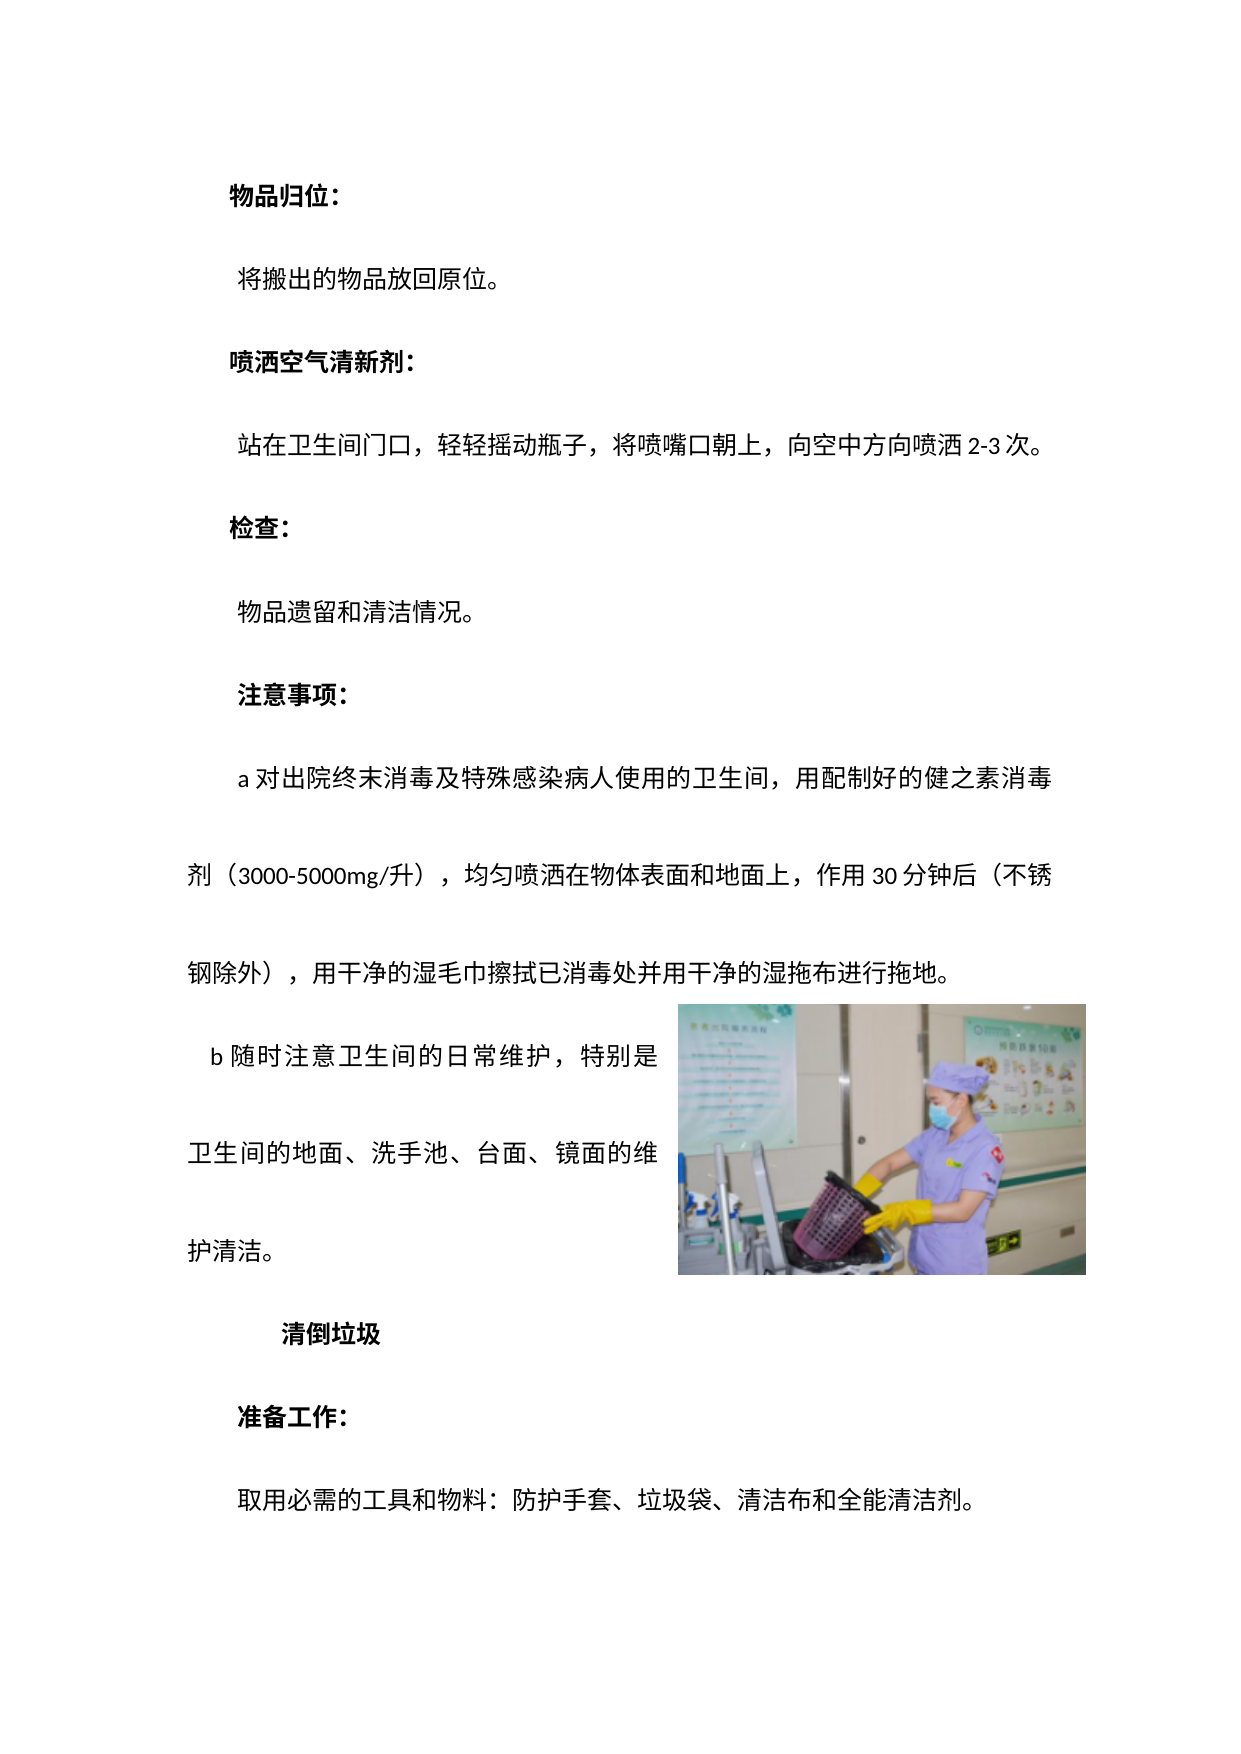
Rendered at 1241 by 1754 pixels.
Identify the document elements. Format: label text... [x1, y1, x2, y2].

text 将搬出的物品放回原位。 [187, 245, 1053, 310]
text 准备工作： [187, 1383, 1053, 1448]
picture [678, 1004, 1086, 1275]
text 喷洒空气清新剂： [229, 328, 1053, 393]
text 注意事项： [187, 661, 1053, 726]
text 检查： [229, 494, 1053, 559]
text a对出院终末消毒及特殊感染病人使用的卫生间，用配制好的健之素消毒剂（3000-5000mg/升），均匀喷洒在物体表面和地面上，作用30分钟后（不锈钢除外），用干净的湿毛巾擦拭已消毒处并用干净的湿拖布进行拖地。 [187, 744, 1053, 1004]
text 取用必需的工具和物料：防护手套、垃圾袋、清洁布和全能清洁剂。 [187, 1466, 1053, 1531]
text 清倒垃圾 [231, 1300, 1053, 1365]
text 站在卫生间门口，轻轻摇动瓶子，将喷嘴口朝上，向空中方向喷洒2-3次。 [187, 411, 1053, 476]
text 物品归位： [229, 162, 1053, 227]
text 物品遗留和清洁情况。 [187, 578, 1053, 643]
